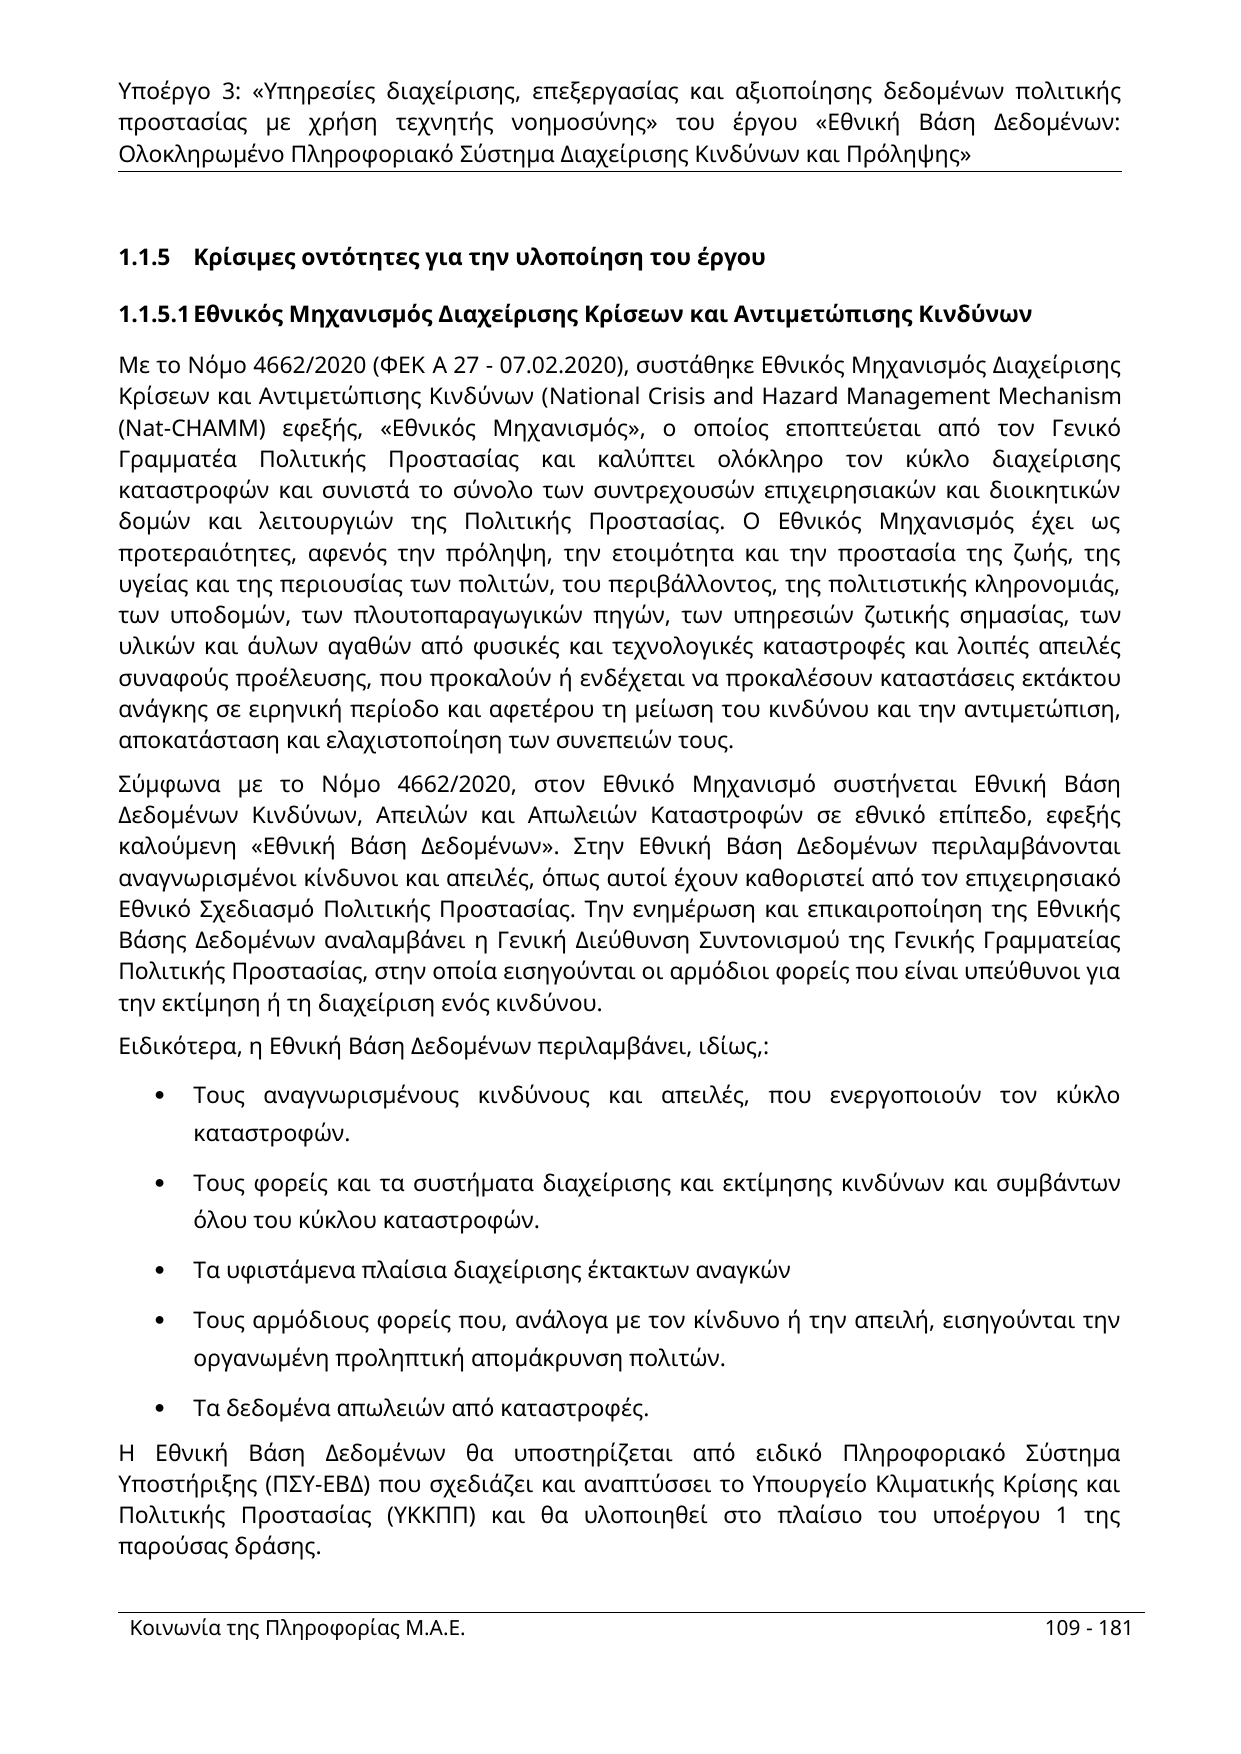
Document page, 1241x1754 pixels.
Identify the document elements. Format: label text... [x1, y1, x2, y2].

text Εθνικός Μηχανισμός Διαχείρισης Κρίσεων και Αντιμετώπισης Κινδύνων [118, 299, 1122, 328]
text Με το Νόμο 4662/2020 (ΦΕΚ A 27 - 07.02.2020), συστάθηκε Εθνικός Μηχανισμός Διαχείρισης Κρίσεων και Αντιμετώπισης Κινδύνων (National Crisis and Hazard Management Mechanism (Nat-CHAMM) εφεξής, «Εθνικός Μηχανισμός», ο οποίος εποπτεύεται από τον Γενικό Γραμματέα Πολιτικής Προστασίας και καλύπτει ολόκληρο τον κύκλο διαχείρισης καταστροφών και συνιστά το σύνολο των συντρεχουσών επιχειρησιακών και διοικητικών δομών και λειτουργιών της Πολιτικής Προστασίας. Ο Εθνικός Μηχανισμός έχει ως προτεραιότητες, αφενός την πρόληψη, την ετοιμότητα και την προστασία της ζωής, της υγείας και της περιουσίας των πολιτών, του περιβάλλοντος, της πολιτιστικής κληρονομιάς, των υποδομών, των πλουτοπαραγωγικών πηγών, των υπηρεσιών ζωτικής σημασίας, των υλικών και άυλων αγαθών από φυσικές και τεχνολογικές καταστροφές και λοιπές απειλές συναφούς προέλευσης, που προκαλούν ή ενδέχεται να προκαλέσουν καταστάσεις εκτάκτου ανάγκης σε ειρηνική περίοδο και αφετέρου τη μείωση του κινδύνου και την αντιμετώπιση, αποκατάσταση και ελαχιστοποίηση των συνεπειών τους. [118, 349, 1122, 755]
list Τους αρμόδιους φορείς που, ανάλογα με τον κίνδυνο ή την απειλή, εισηγούνται την οργανωμένη προληπτική απομάκρυνση πολιτών. [156, 1299, 1122, 1374]
text Κρίσιμες οντότητες για την υλοποίηση του έργου [118, 241, 1122, 272]
text Σύμφωνα με το Νόμο 4662/2020, στον Εθνικό Μηχανισμό συστήνεται Εθνική Βάση Δεδομένων Κινδύνων, Απειλών και Απωλειών Καταστροφών σε εθνικό επίπεδο, εφεξής καλούμενη «Εθνική Βάση Δεδομένων». Στην Εθνική Βάση Δεδομένων περιλαμβάνονται αναγνωρισμένοι κίνδυνοι και απειλές, όπως αυτοί έχουν καθοριστεί από τον επιχειρησιακό Εθνικό Σχεδιασμό Πολιτικής Προστασίας. Την ενημέρωση και επικαιροποίηση της Εθνικής Βάσης Δεδομένων αναλαμβάνει η Γενική Διεύθυνση Συντονισμού της Γενικής Γραμματείας Πολιτικής Προστασίας, στην οποία εισηγούνται οι αρμόδιοι φορείς που είναι υπεύθυνοι για την εκτίμηση ή τη διαχείριση ενός κινδύνου. [118, 768, 1122, 1018]
list Τα δεδομένα απωλειών από καταστροφές. [156, 1386, 1122, 1424]
list Τους αναγνωρισμένους κινδύνους και απειλές, που ενεργοποιούν τον κύκλο καταστροφών. [156, 1074, 1122, 1149]
list Τα υφιστάμενα πλαίσια διαχείρισης έκτακτων αναγκών [156, 1249, 1122, 1286]
text Ειδικότερα, η Εθνική Βάση Δεδομένων περιλαμβάνει, ιδίως,: [118, 1030, 1122, 1061]
text Η Εθνική Βάση Δεδομένων θα υποστηρίζεται από ειδικό Πληροφοριακό Σύστημα Υποστήριξης (ΠΣΥ-ΕΒΔ) που σχεδιάζει και αναπτύσσει το Υπουργείο Κλιματικής Κρίσης και Πολιτικής Προστασίας (ΥΚΚΠΠ) και θα υλοποιηθεί στο πλαίσιο του υποέργου 1 της παρούσας δράσης. [118, 1436, 1122, 1561]
list Τους φορείς και τα συστήματα διαχείρισης και εκτίμησης κινδύνων και συμβάντων όλου του κύκλου καταστροφών. [156, 1161, 1122, 1236]
